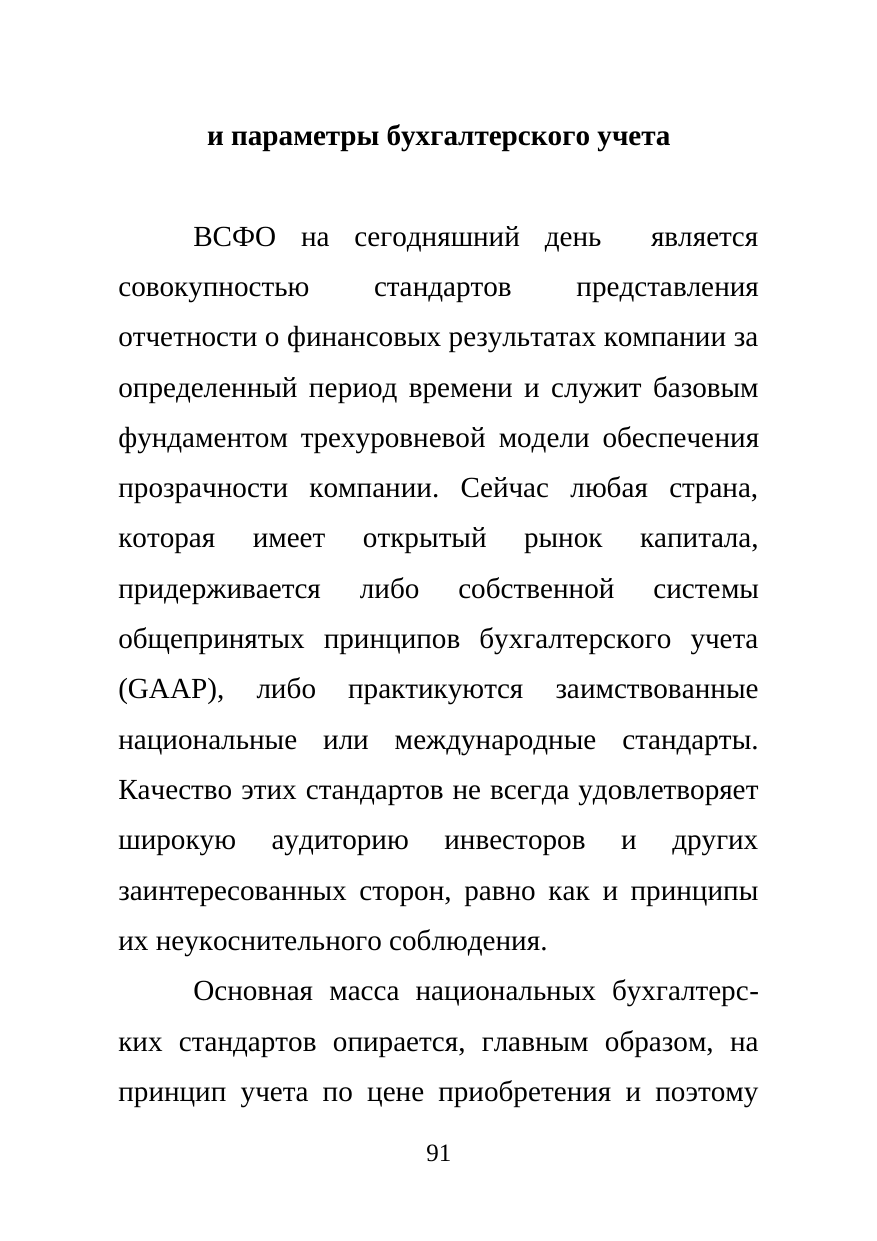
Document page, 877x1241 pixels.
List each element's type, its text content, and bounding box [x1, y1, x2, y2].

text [118, 973, 759, 1108]
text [118, 118, 759, 152]
text ВСФО на сегодняшний день является совокупностью стандартов представления отчетности о финансовых результатах компании за определенный период времени и служит базовым фундаментом трехуровневой модели обеспечения прозрачности компании. Сейчас любая страна, которая имеет открытый рынок капитала, придерживается либо собственной системы общепринятых принципов бухгалтерского учета (GAAP), либо практикуются заимствованные национальные или международные стандарты. Качество этих стандартов не всегда удовлетворяет широкую аудиторию инвесторов и других заинтересованных сторон, равно как и принципы их неукоснительного соблюдения. [118, 219, 759, 957]
